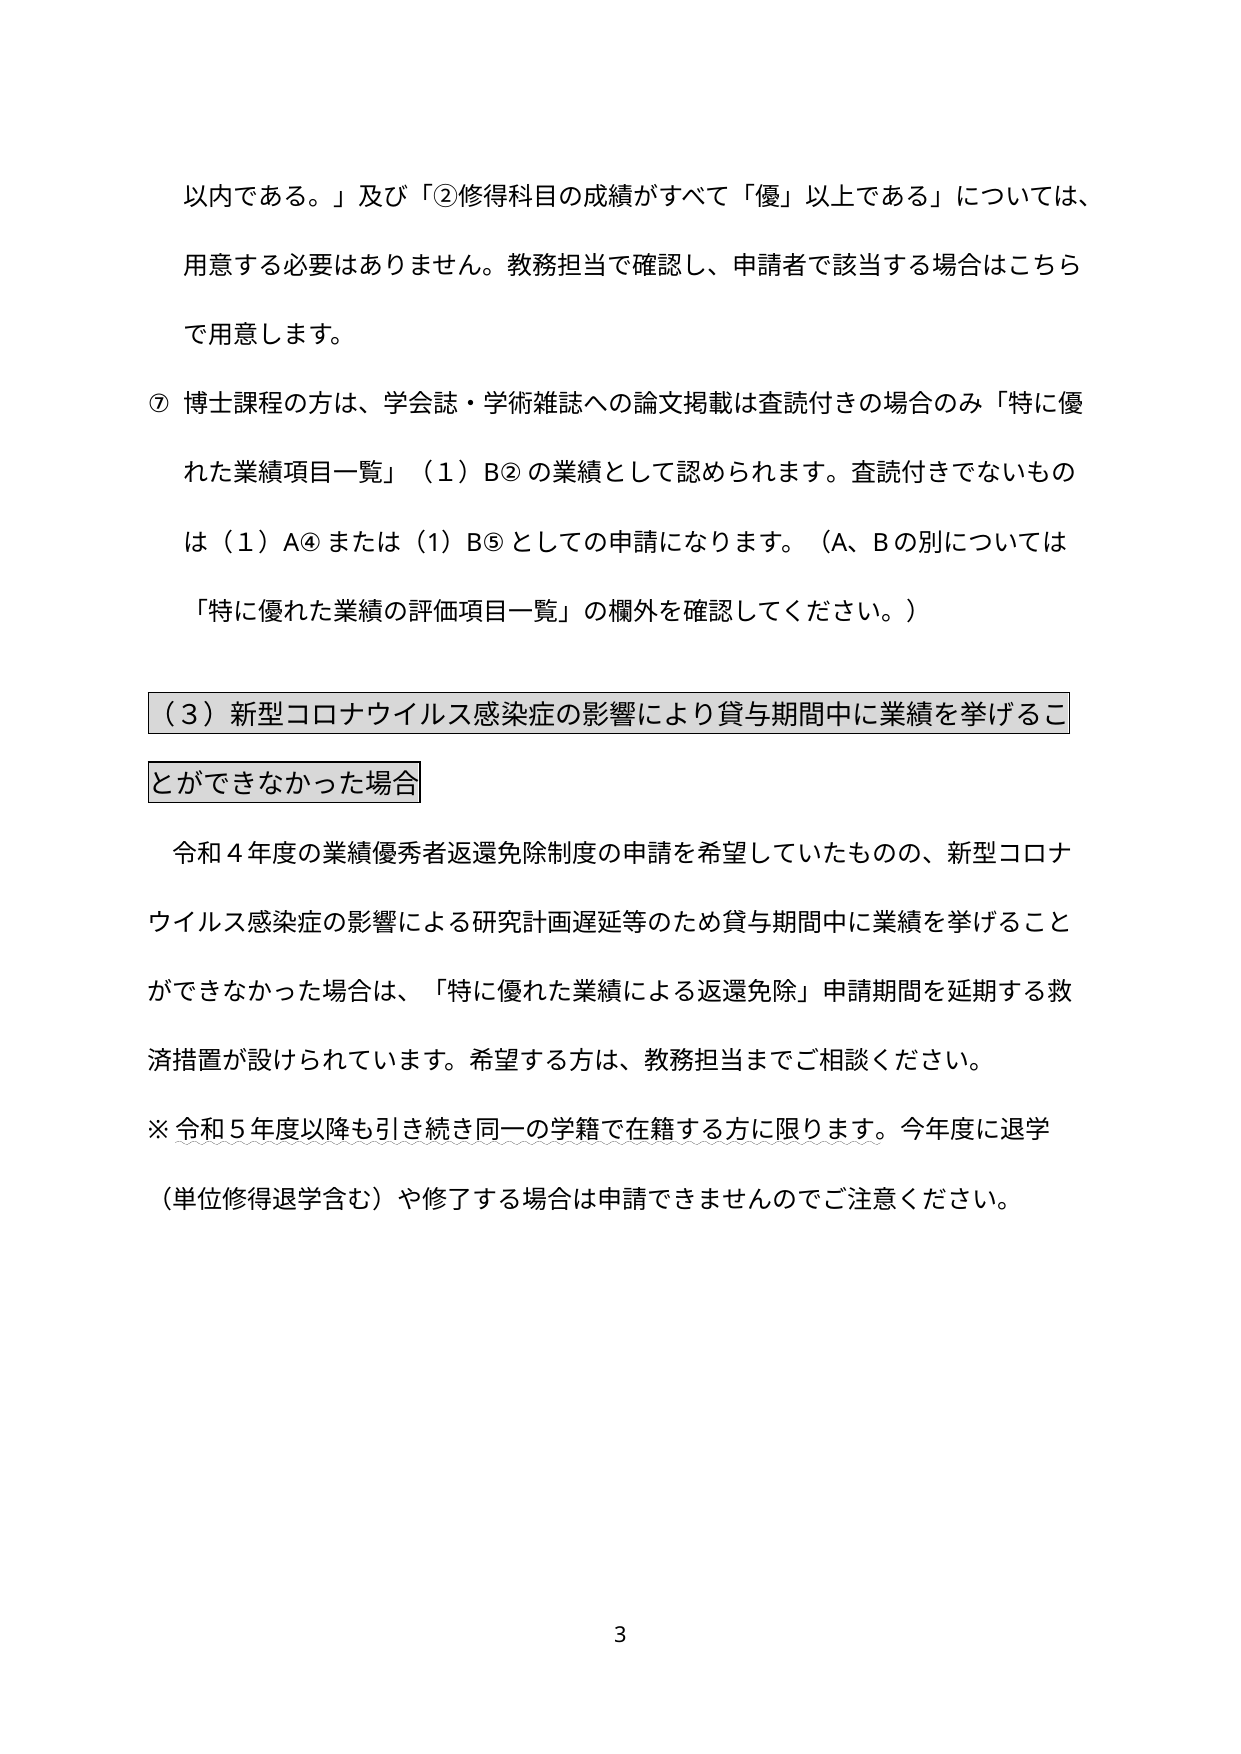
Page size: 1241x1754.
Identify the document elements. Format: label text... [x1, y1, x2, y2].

text ※ 令和５年度以降も引き続き同一の学籍で在籍する方に限ります。今年度に退学（単位修得退学含む）や修了する場合は申請できませんのでご注意ください。 [148, 1093, 1093, 1232]
text 令和４年度の業績優秀者返還免除制度の申請を希望していたものの、新型コロナウイルス感染症の影響による研究計画遅延等のため貸与期間中に業績を挙げることができなかった場合は、「特に優れた業績による返還免除」申請期間を延期する救済措置が設けられています。希望する方は、教務担当までご相談ください。 [148, 817, 1093, 1093]
text （３）新型コロナウイルス感染症の影響により貸与期間中に業績を挙げることができなかった場合 [148, 678, 1092, 817]
list 博士課程の方は、学会誌・学術雑誌への論文掲載は査読付きの場合のみ「特に優れた業績項目一覧」（１）B②の業績として認められます。査読付きでないものは（１）A④または（1）B⑤としての申請になります。（A、Bの別については「特に優れた業績の評価項目一覧」の欄外を確認してください。） [148, 367, 1093, 644]
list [148, 160, 1093, 367]
